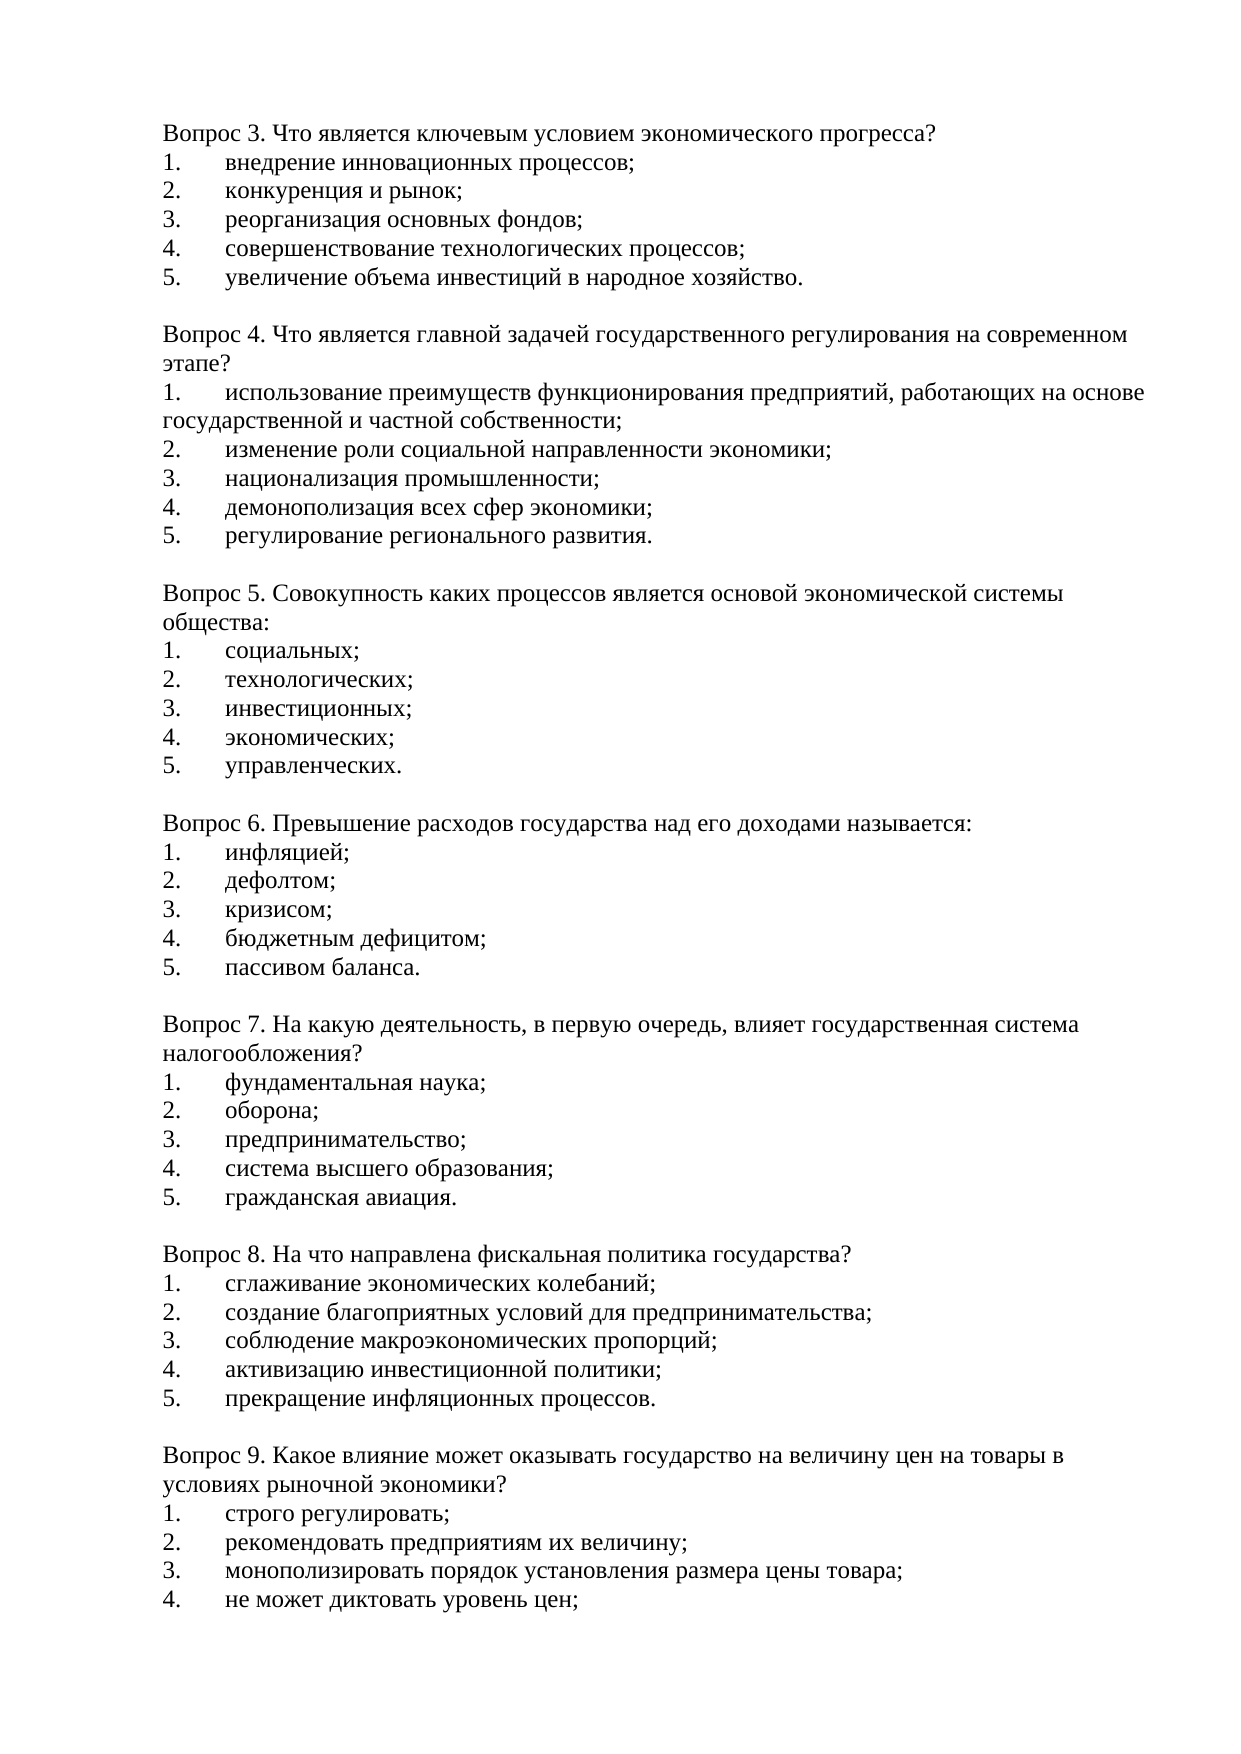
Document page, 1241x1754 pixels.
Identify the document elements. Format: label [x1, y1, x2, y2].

table_header [163, 118, 1152, 1636]
